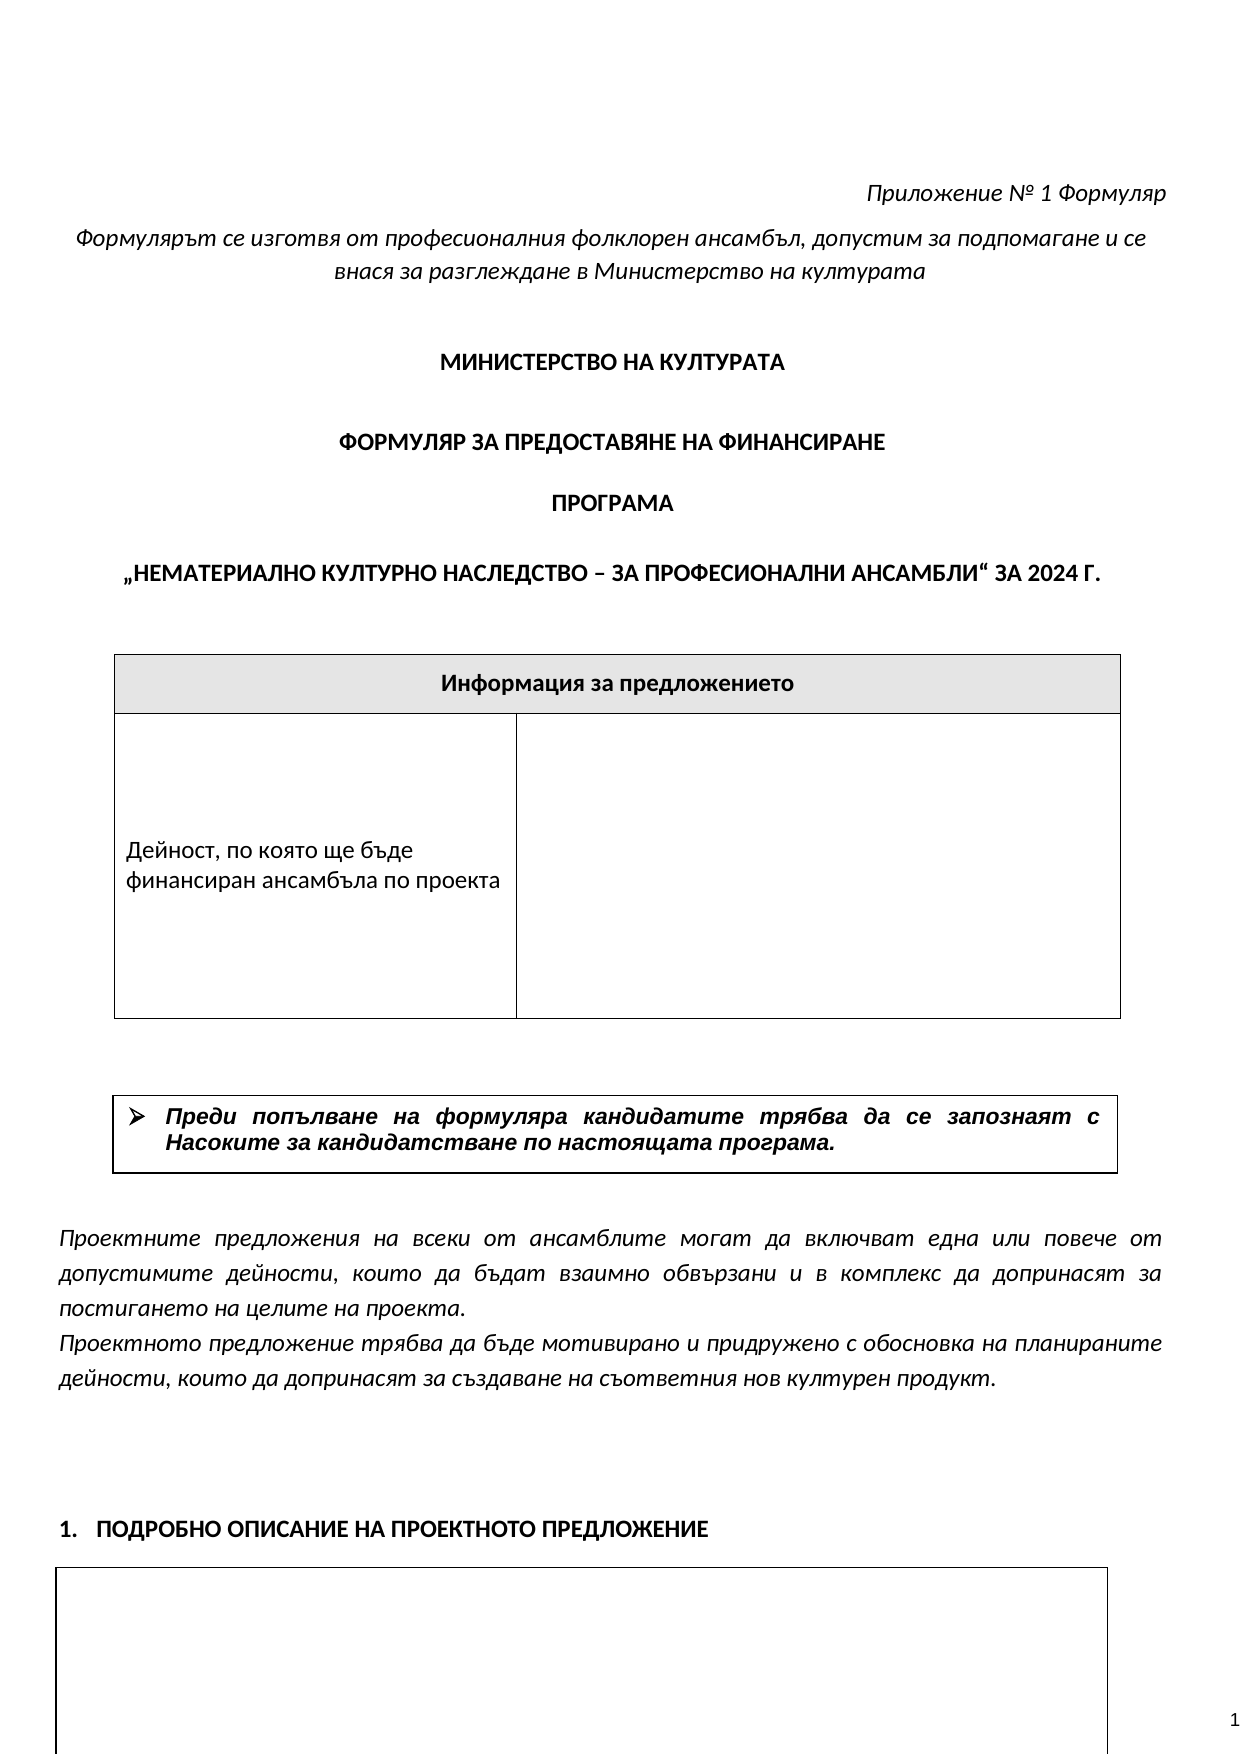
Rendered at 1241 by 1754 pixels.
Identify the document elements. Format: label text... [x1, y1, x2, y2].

title ФОРМУЛЯР ЗА ПРЕДОСТАВЯНЕ НА ФИНАНСИРАНЕ [58, 426, 1166, 456]
text Проектните предложения на всеки от ансамблите могат да включват една или повече от допустимите дейности, които да бъдат взаимно обвързани и в комплекс да допринасят за постигането на целите на проекта. [58, 1223, 1166, 1323]
text Формулярът се изготвя от професионалния фолклорен ансамбъл, допустим за подпомагане и се внася за разглеждане в Министерство на културата [58, 222, 1166, 286]
text Проектното предложение трябва да бъде мотивирано и придружено с обосновка на планираните дейности, които да допринасят за създаване на съответния нов културен продукт. [58, 1328, 1166, 1393]
text „НЕМАТЕРИАЛНО КУЛТУРНО НАСЛЕДСТВО – ЗА ПРОФЕСИОНАЛНИ АНСАМБЛИ“ ЗА 2024 Г. [58, 557, 1166, 587]
table_cell [517, 714, 1120, 1018]
text ПРОГРАМА [58, 487, 1166, 517]
subtitle подробно Описание на Проектното предложение [58, 1513, 1166, 1544]
table_cell Дейност, по която ще бъде финансиран ансамбъла по проекта [115, 714, 516, 1018]
text МИНИСТЕРСТВО НА КУЛТУРАТА [58, 346, 1166, 376]
table_header Информация за предложението [115, 655, 1120, 713]
text Приложение № 1 Формуляр [58, 177, 1166, 207]
